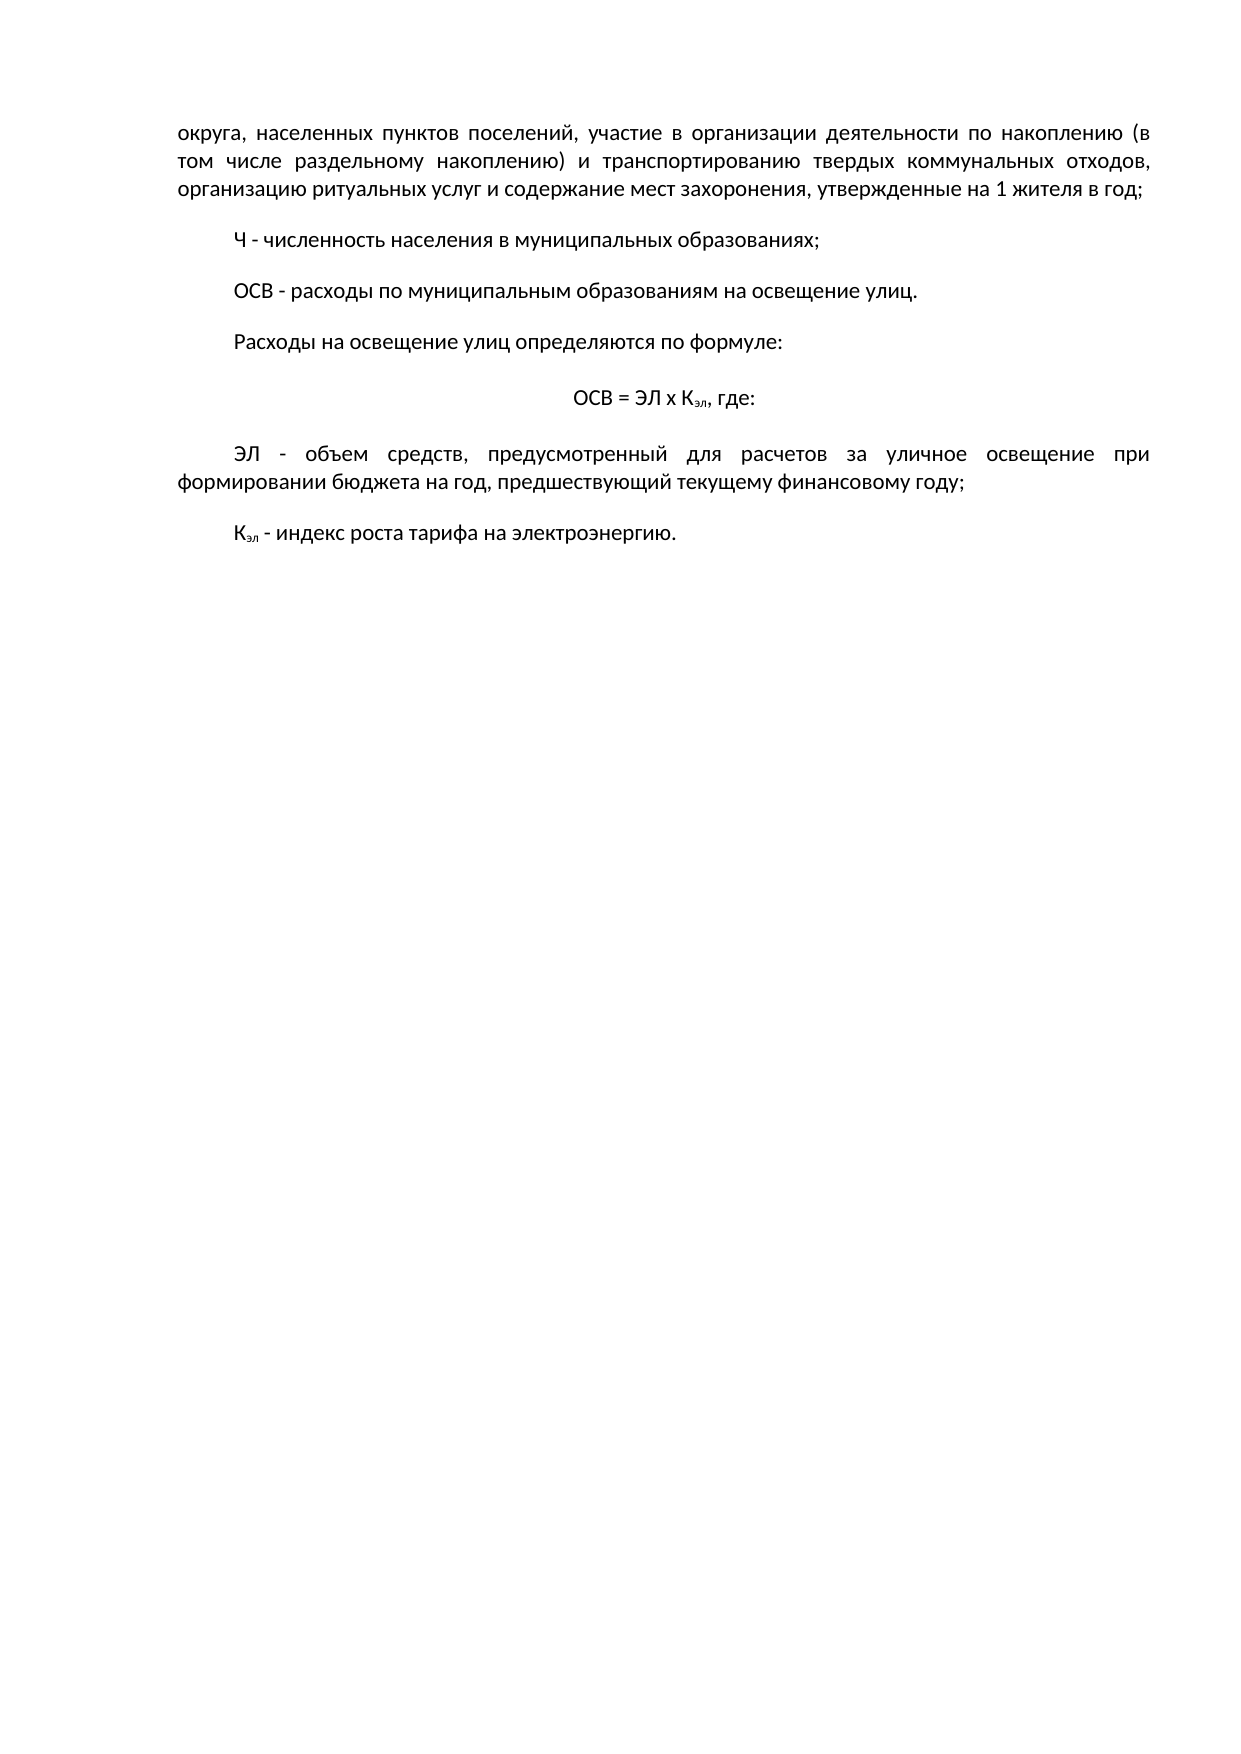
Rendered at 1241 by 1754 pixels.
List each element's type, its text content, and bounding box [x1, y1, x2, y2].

text Расходы на освещение улиц определяются по формуле: [177, 327, 1152, 355]
text Ч - численность населения в муниципальных образованиях; [177, 225, 1152, 253]
text ОСВ = ЭЛ x Кэл, где: [177, 383, 1152, 411]
text ОСВ - расходы по муниципальным образованиям на освещение улиц. [177, 276, 1152, 304]
text Кэл - индекс роста тарифа на электроэнергию. [177, 518, 1152, 546]
text ЭЛ - объем средств, предусмотренный для расчетов за уличное освещение при формировании бюджета на год, предшествующий текущему финансовому году; [177, 439, 1152, 495]
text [177, 118, 1152, 202]
